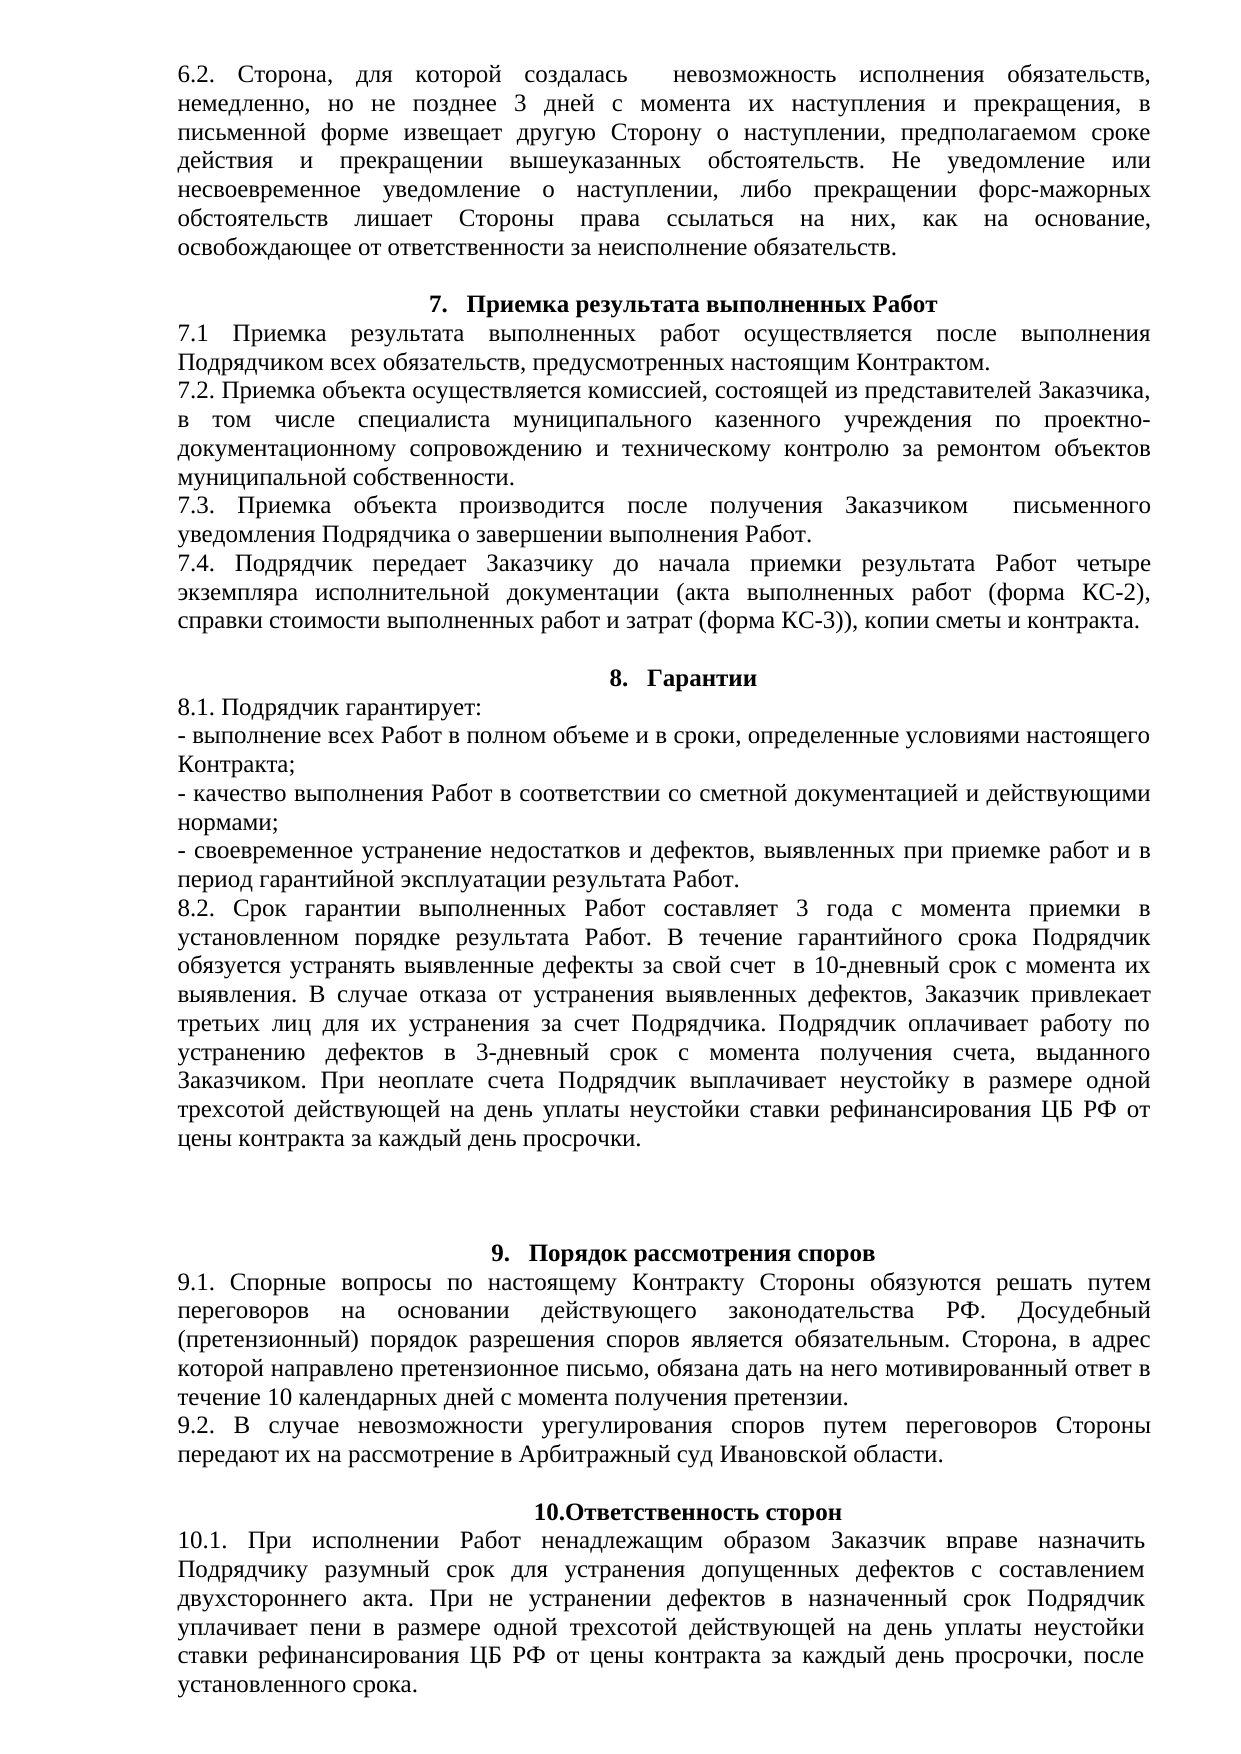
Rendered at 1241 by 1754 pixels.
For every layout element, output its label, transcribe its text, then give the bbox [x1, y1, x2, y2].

text - своевременное устранение недостатков и дефектов, выявленных при приемке работ и в период гарантийной эксплуатации результата Работ. [177, 835, 1152, 893]
text 7.4. Подрядчик передает Заказчику до начала приемки результата Работ четыре экземпляра исполнительной документации (акта выполненных работ (форма КС-2), справки стоимости выполненных работ и затрат (форма КС-3)), копии сметы и контракта. [177, 548, 1152, 634]
text 7.3. Приемка объекта производится после получения Заказчиком письменного уведомления Подрядчика о завершении выполнения Работ. [177, 490, 1152, 548]
list Гарантии [215, 663, 1152, 692]
text - выполнение всех Работ в полном объеме и в сроки, определенные условиями настоящего Контракта; [177, 720, 1152, 778]
text - качество выполнения Работ в соответствии со сметной документацией и действующими нормами; [177, 778, 1152, 835]
text 10.1. При исполнении Работ ненадлежащим образом Заказчик вправе назначить Подрядчику разумный срок для устранения допущенных дефектов с составлением двухстороннего акта. При не устранении дефектов в назначенный срок Подрядчик уплачивает пени в размере одной трехсотой действующей на день уплаты неустойки ставки рефинансирования ЦБ РФ от цены контракта за каждый день просрочки, после установленного срока. [177, 1525, 1146, 1698]
list Приемка результата выполненных Работ [215, 289, 1152, 318]
text 6.2. Сторона, для которой создалась невозможность исполнения обязательств, немедленно, но не позднее 3 дней с момента их наступления и прекращения, в письменной форме извещает другую Сторону о наступлении, предполагаемом сроке действия и прекращении вышеуказанных обстоятельств. Не уведомление или несвоевременное уведомление о наступлении, либо прекращении форс-мажорных обстоятельств лишает Стороны права ссылаться на них, как на основание, освобождающее от ответственности за неисполнение обязательств. [177, 59, 1152, 260]
text 8.2. Срок гарантии выполненных Работ составляет 3 года с момента приемки в установленном порядке результата Работ. В течение гарантийного срока Подрядчик обязуется устранять выявленные дефекты за свой счет в 10-дневный срок с момента их выявления. В случае отказа от устранения выявленных дефектов, Заказчик привлекает третьих лиц для их устранения за счет Подрядчика. Подрядчик оплачивает работу по устранению дефектов в 3-дневный срок с момента получения счета, выданного Заказчиком. При неоплате счета Подрядчик выплачивает неустойку в размере одной трехсотой действующей на день уплаты неустойки ставки рефинансирования ЦБ РФ от цены контракта за каждый день просрочки. [177, 893, 1152, 1152]
text 9.2. В случае невозможности урегулирования споров путем переговоров Стороны передают их на рассмотрение в Арбитражный суд Ивановской области. [177, 1410, 1152, 1468]
text 7.2. Приемка объекта осуществляется комиссией, состоящей из представителей Заказчика, в том числе специалиста муниципального казенного учреждения по проектно-документационному сопровождению и техническому контролю за ремонтом объектов муниципальной собственности. [177, 375, 1152, 490]
text 8.1. Подрядчик гарантирует: [177, 692, 1152, 720]
text 9.1. Спорные вопросы по настоящему Контракту Стороны обязуются решать путем переговоров на основании действующего законодательства РФ. Досудебный (претензионный) порядок разрешения споров является обязательным. Сторона, в адрес которой направлено претензионное письмо, обязана дать на него мотивированный ответ в течение 10 календарных дней с момента получения претензии. [177, 1267, 1152, 1410]
text 10.Ответственность сторон [533, 1497, 1152, 1525]
text 7.1 Приемка результата выполненных работ осуществляется после выполнения Подрядчиком всех обязательств, предусмотренных настоящим Контрактом. [177, 318, 1152, 375]
list Порядок рассмотрения споров [215, 1238, 1152, 1267]
